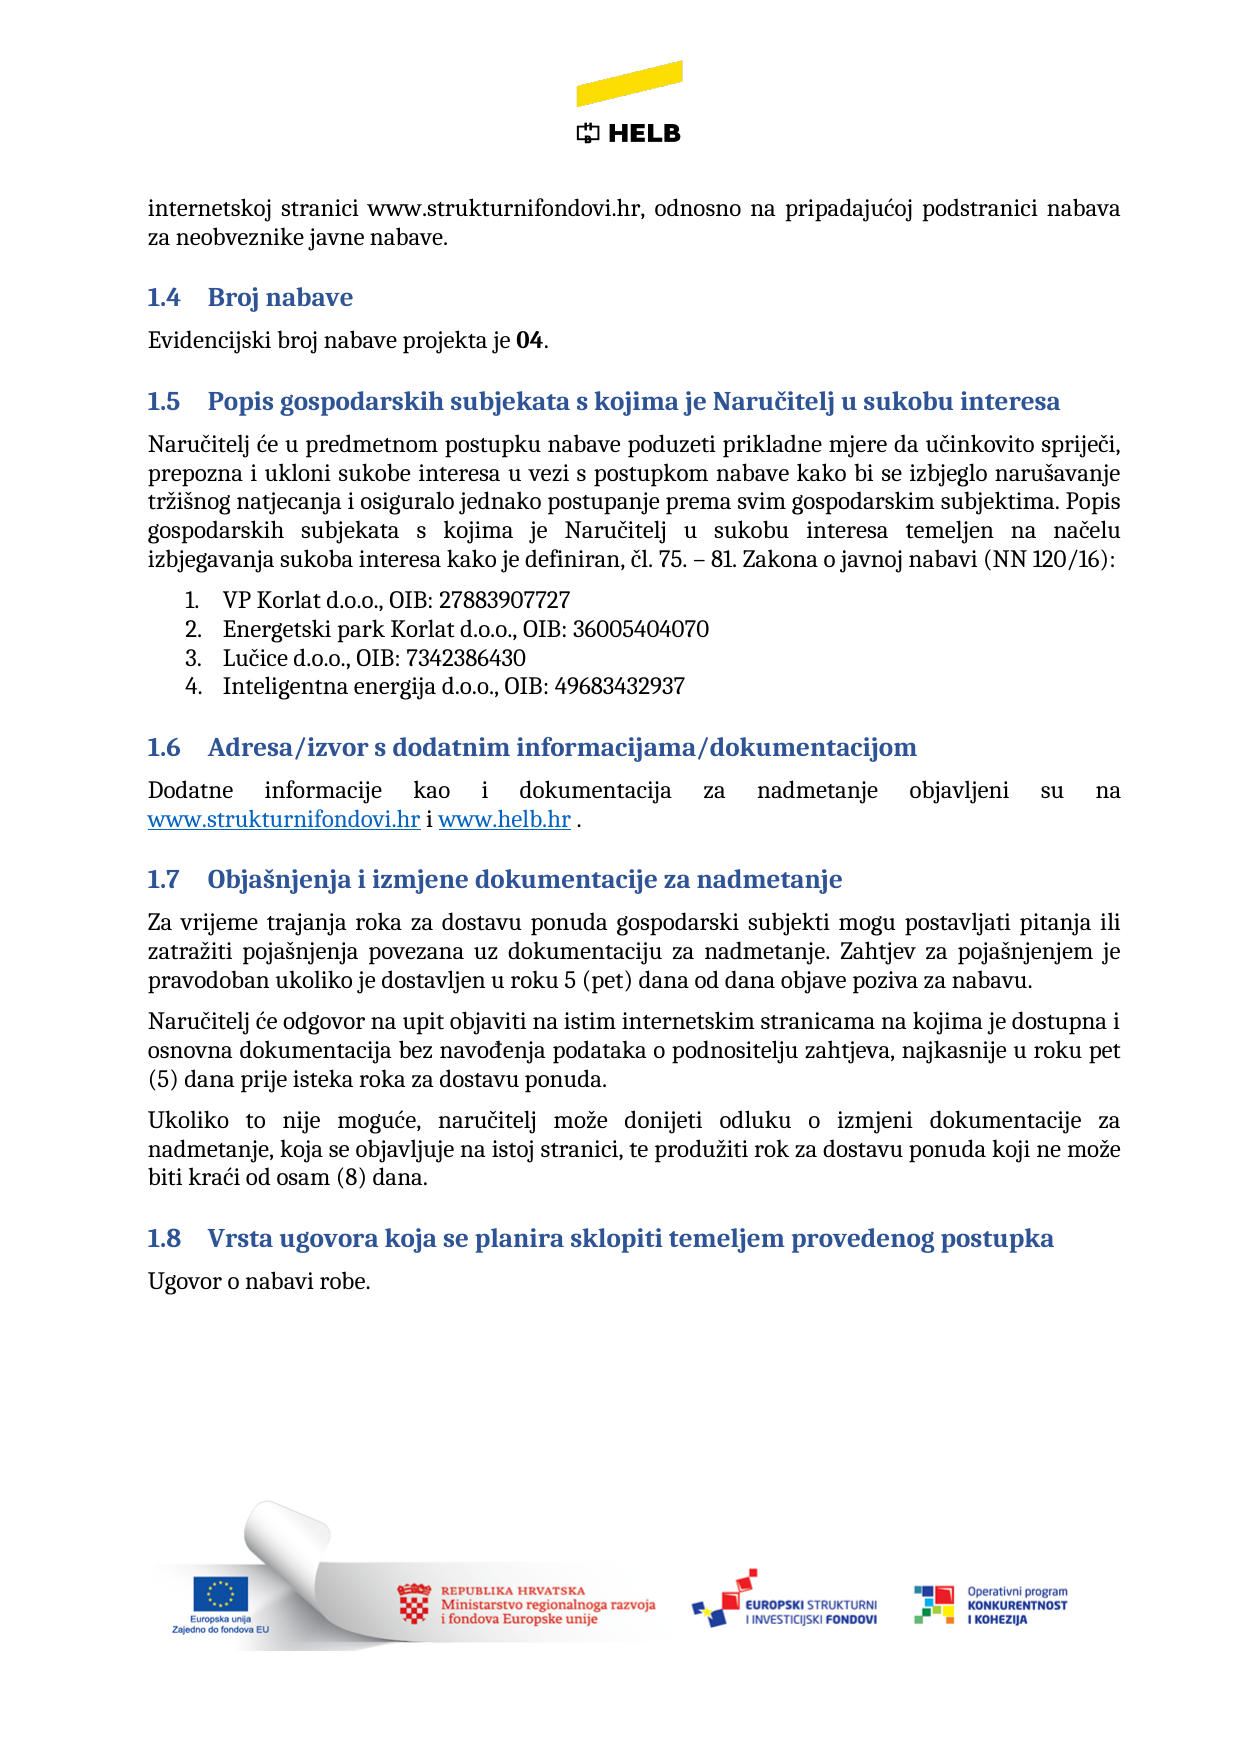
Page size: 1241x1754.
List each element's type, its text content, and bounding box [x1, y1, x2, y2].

list Inteligentna energija d.o.o., OIB: 49683432937 [185, 672, 1122, 701]
list Energetski park Korlat d.o.o., OIB: 36005404070 [185, 615, 1122, 643]
text Ukoliko to nije moguće, naručitelj može donijeti odluku o izmjeni dokumentacije za nadmetanje, koja se objavljuje na istoj stranici, te produžiti rok za dostavu ponuda koji ne može biti kraći od osam (8) dana. [148, 1106, 1122, 1192]
picture [570, 56, 699, 144]
subtitle Broj nabave [148, 282, 1122, 313]
list VP Korlat d.o.o., OIB: 27883907727 [185, 586, 1122, 615]
subtitle Adresa/izvor s dodatnim informacijama/dokumentacijom [148, 732, 1122, 763]
subtitle Popis gospodarskih subjekata s kojima je Naručitelj u sukobu interesa [148, 386, 1122, 417]
text Naručitelj će odgovor na upit objaviti na istim internetskim stranicama na kojima je dostupna i osnovna dokumentacija bez navođenja podataka o podnositelju zahtjeva, najkasnije u roku pet (5) dana prije isteka roka za dostavu ponuda. [148, 1007, 1122, 1093]
picture [147, 1492, 1093, 1651]
text Ugovor o nabavi robe. [148, 1267, 1122, 1296]
text Dodatne informacije kao i dokumentacija za nadmetanje objavljeni su na www.strukturnifondovi.hr i www.helb.hr . [148, 776, 1122, 833]
text Evidencijski broj nabave projekta je 04. [148, 326, 1122, 355]
list Lučice d.o.o., OIB: 7342386430 [185, 643, 1122, 672]
subtitle Vrsta ugovora koja se planira sklopiti temeljem provedenog postupka [148, 1223, 1122, 1254]
text Naručitelj će u predmetnom postupku nabave poduzeti prikladne mjere da učinkovito spriječi, prepozna i ukloni sukobe interesa u vezi s postupkom nabave kako bi se izbjeglo narušavanje tržišnog natjecanja i osiguralo jednako postupanje prema svim gospodarskim subjektima. Popis gospodarskih subjekata s kojima je Naručitelj u sukobu interesa temeljen na načelu izbjegavanja sukoba interesa kako je definiran, čl. 75. – 81. Zakona o javnoj nabavi (NN 120/16): [148, 430, 1122, 573]
subtitle Objašnjenja i izmjene dokumentacije za nadmetanje [148, 864, 1122, 896]
text Za vrijeme trajanja roka za dostavu ponuda gospodarski subjekti mogu postavljati pitanja ili zatražiti pojašnjenja povezana uz dokumentaciju za nadmetanje. Zahtjev za pojašnjenjem je pravodoban ukoliko je dostavljen u roku 5 (pet) dana od dana objave poziva za nabavu. [148, 908, 1122, 994]
